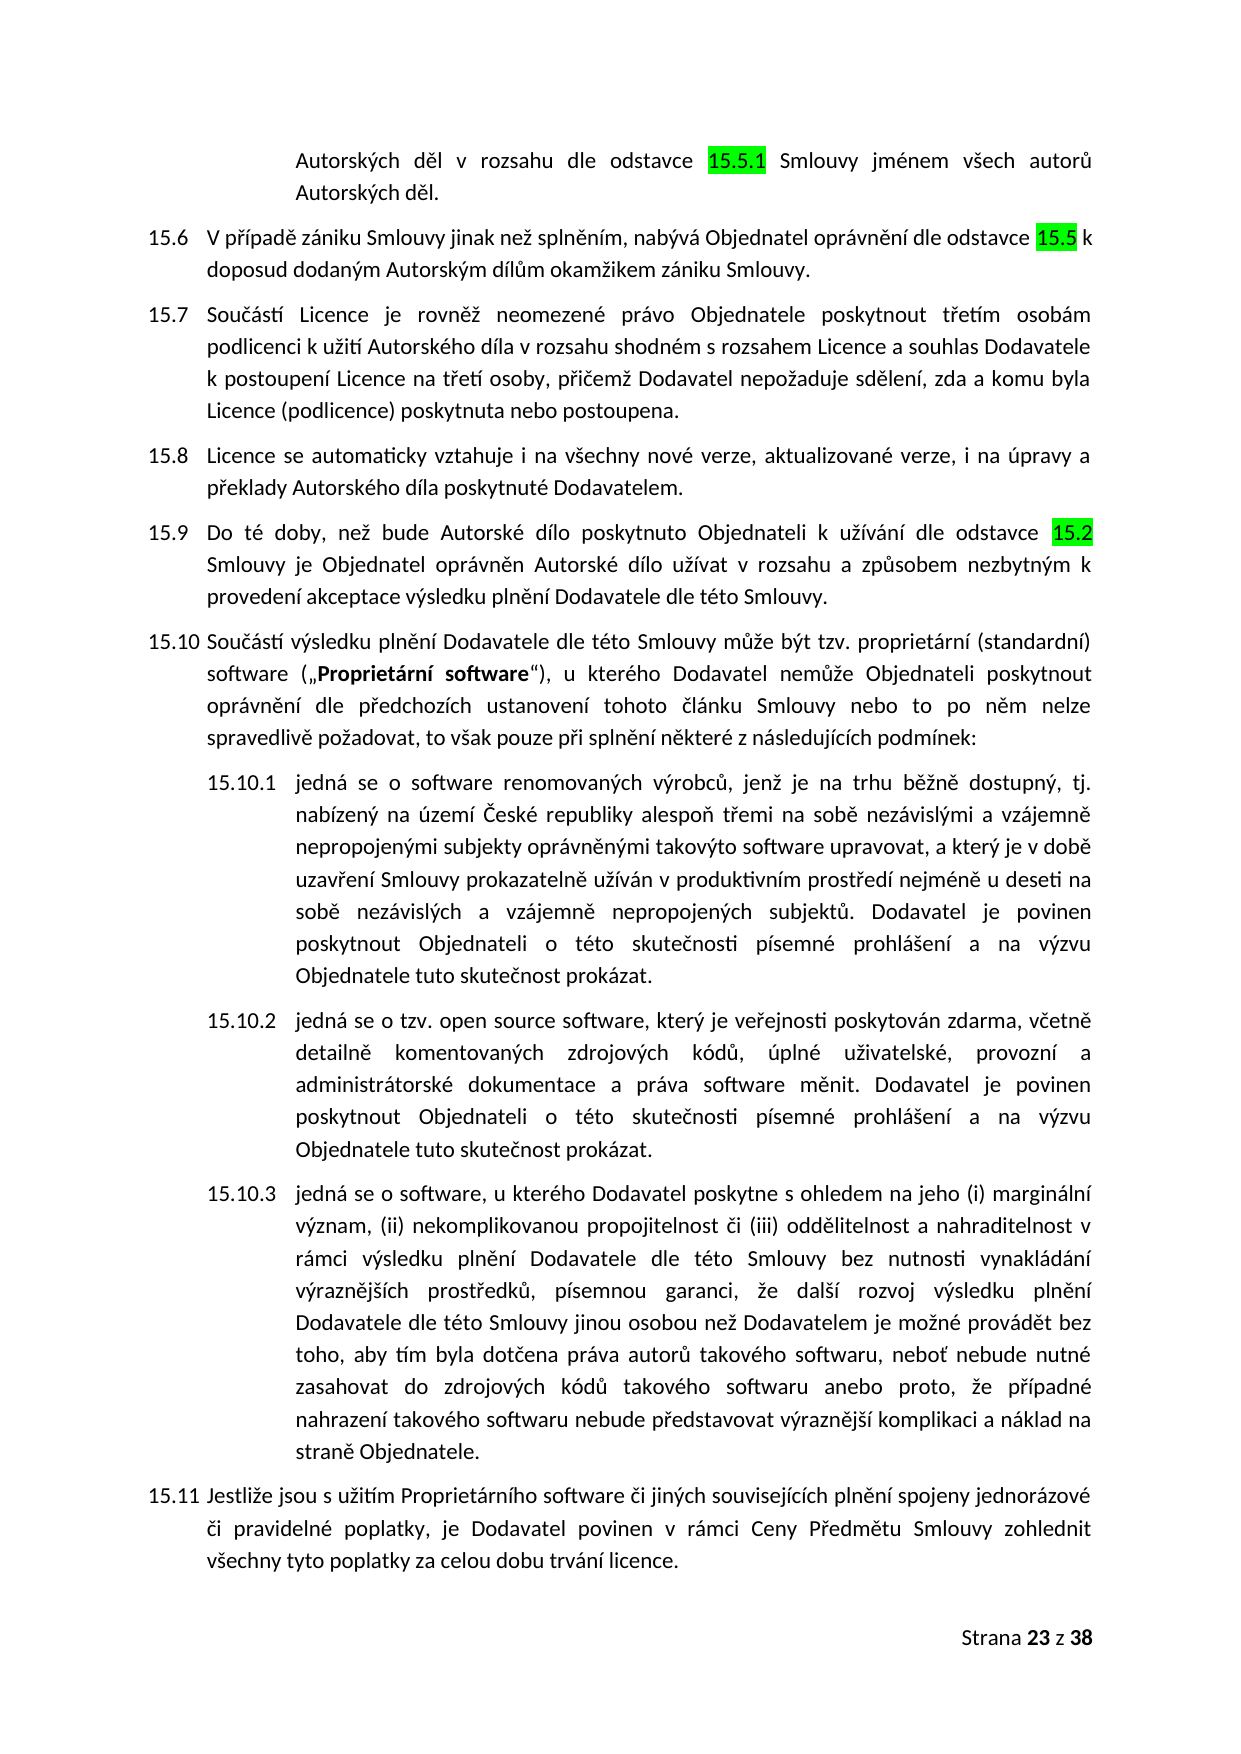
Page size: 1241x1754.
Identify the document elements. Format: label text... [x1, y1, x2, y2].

list V případě zániku Smlouvy jinak než splněním, nabývá Objednatel oprávnění dle odstavce 15.5 k doposud dodaným Autorským dílům okamžikem zániku Smlouvy. [148, 223, 1093, 283]
list Do té doby, než bude Autorské dílo poskytnuto Objednateli k užívání dle odstavce 15.2 Smlouvy je Objednatel oprávněn Autorské dílo užívat v rozsahu a způsobem nezbytným k provedení akceptace výsledku plnění Dodavatele dle této Smlouvy. [148, 518, 1093, 610]
list Součástí Licence je rovněž neomezené právo Objednatele poskytnout třetím osobám podlicenci k užití Autorského díla v rozsahu shodném s rozsahem Licence a souhlas Dodavatele k postoupení Licence na třetí osoby, přičemž Dodavatel nepožaduje sdělení, zda a komu byla Licence (podlicence) poskytnuta nebo postoupena. [148, 300, 1093, 424]
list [207, 146, 1093, 206]
list Licence se automaticky vztahuje i na všechny nové verze, aktualizované verze, i na úpravy a překlady Autorského díla poskytnuté Dodavatelem. [148, 441, 1093, 501]
list Součástí výsledku plnění Dodavatele dle této Smlouvy může být tzv. proprietární (standardní) software („Proprietární software“), u kterého Dodavatel nemůže Objednateli poskytnout oprávnění dle předchozích ustanovení tohoto článku Smlouvy nebo to po něm nelze spravedlivě požadovat, to však pouze při splnění některé z následujících podmínek: [148, 627, 1093, 751]
list jedná se o software renomovaných výrobců, jenž je na trhu běžně dostupný, tj. nabízený na území České republiky alespoň třemi na sobě nezávislými a vzájemně nepropojenými subjekty oprávněnými takovýto software upravovat, a který je v době uzavření Smlouvy prokazatelně užíván v produktivním prostředí nejméně u deseti na sobě nezávislých a vzájemně nepropojených subjektů. Dodavatel je povinen poskytnout Objednateli o této skutečnosti písemné prohlášení a na výzvu Objednatele tuto skutečnost prokázat. [207, 768, 1093, 989]
list Jestliže jsou s užitím Proprietárního software či jiných souvisejících plnění spojeny jednorázové či pravidelné poplatky, je Dodavatel povinen v rámci Ceny Předmětu Smlouvy zohlednit všechny tyto poplatky za celou dobu trvání licence. [148, 1482, 1093, 1574]
list jedná se o software, u kterého Dodavatel poskytne s ohledem na jeho (i) marginální význam, (ii) nekomplikovanou propojitelnost či (iii) oddělitelnost a nahraditelnost v rámci výsledku plnění Dodavatele dle této Smlouvy bez nutnosti vynakládání výraznějších prostředků, písemnou garanci, že další rozvoj výsledku plnění Dodavatele dle této Smlouvy jinou osobou než Dodavatelem je možné provádět bez toho, aby tím byla dotčena práva autorů takového softwaru, neboť nebude nutné zasahovat do zdrojových kódů takového softwaru anebo proto, že případné nahrazení takového softwaru nebude představovat výraznější komplikaci a náklad na straně Objednatele. [207, 1179, 1093, 1465]
list jedná se o tzv. open source software, který je veřejnosti poskytován zdarma, včetně detailně komentovaných zdrojových kódů, úplné uživatelské, provozní a administrátorské dokumentace a práva software měnit. Dodavatel je povinen poskytnout Objednateli o této skutečnosti písemné prohlášení a na výzvu Objednatele tuto skutečnost prokázat. [207, 1006, 1093, 1163]
